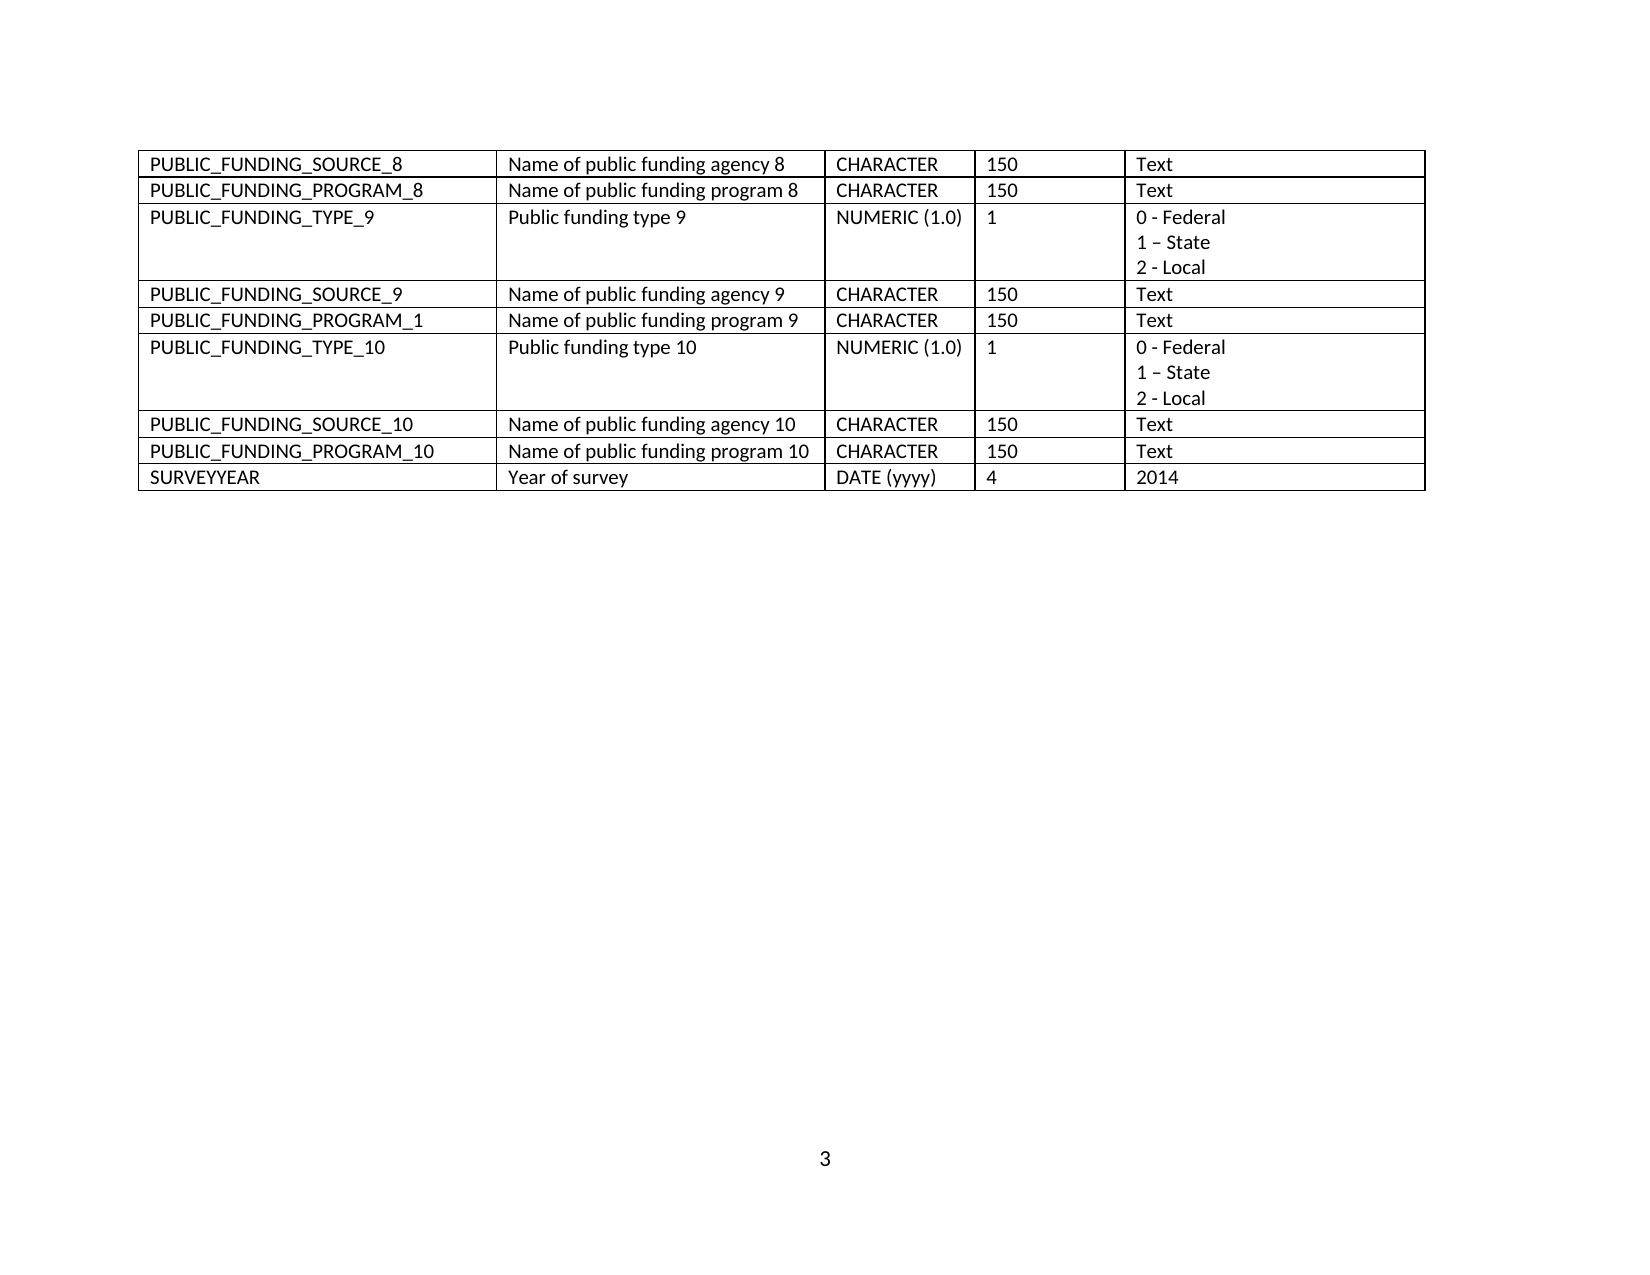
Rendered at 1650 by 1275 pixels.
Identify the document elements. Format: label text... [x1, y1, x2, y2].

table_cell PUBLIC_FUNDING_PROGRAM_8 [139, 178, 496, 203]
table_cell 150 [976, 438, 1124, 463]
table_cell DATE (yyyy) [826, 464, 974, 490]
table_cell 2014 [1126, 464, 1424, 490]
table_cell Text [1126, 308, 1424, 333]
table_cell Text [1126, 151, 1424, 176]
table_cell 1 [976, 204, 1124, 280]
table_cell Text [1126, 438, 1424, 463]
table_cell 0 - Federal 1 – State 2 - Local [1126, 204, 1424, 280]
table_cell 150 [976, 281, 1124, 307]
table_cell Name of public funding agency 8 [497, 151, 824, 176]
table_cell 1 [976, 334, 1124, 410]
table_cell CHARACTER [826, 281, 974, 307]
table_cell Name of public funding program 9 [497, 308, 824, 333]
table_cell PUBLIC_FUNDING_TYPE_9 [139, 204, 496, 280]
table_cell 4 [976, 464, 1124, 490]
table_cell Name of public funding agency 9 [497, 281, 824, 307]
table_cell CHARACTER [826, 308, 974, 333]
table_cell NUMERIC (1.0) [826, 334, 974, 410]
table_cell Text [1126, 411, 1424, 437]
table_cell CHARACTER [826, 151, 974, 176]
table_cell Public funding type 9 [497, 204, 824, 280]
table_cell NUMERIC (1.0) [826, 204, 974, 280]
table_cell PUBLIC_FUNDING_PROGRAM_1 [139, 308, 496, 333]
table_cell Text [1126, 178, 1424, 203]
table_cell 150 [976, 151, 1124, 176]
table_cell PUBLIC_FUNDING_TYPE_10 [139, 334, 496, 410]
table_cell CHARACTER [826, 438, 974, 463]
table_cell Name of public funding program 8 [497, 178, 824, 203]
table_cell PUBLIC_FUNDING_PROGRAM_10 [139, 438, 496, 463]
table_cell 150 [976, 178, 1124, 203]
table_cell PUBLIC_FUNDING_SOURCE_10 [139, 411, 496, 437]
table_cell Year of survey [497, 464, 824, 490]
table_cell CHARACTER [826, 411, 974, 437]
table_cell Name of public funding program 10 [497, 438, 824, 463]
table_cell Public funding type 10 [497, 334, 824, 410]
table_cell SURVEYYEAR [139, 464, 496, 490]
table_cell PUBLIC_FUNDING_SOURCE_9 [139, 281, 496, 307]
table_cell 0 - Federal 1 – State 2 - Local [1126, 334, 1424, 410]
table_cell CHARACTER [826, 178, 974, 203]
table_cell Text [1126, 281, 1424, 307]
table_cell Name of public funding agency 10 [497, 411, 824, 437]
table_cell 150 [976, 308, 1124, 333]
table_cell 150 [976, 411, 1124, 437]
table_cell PUBLIC_FUNDING_SOURCE_8 [139, 151, 496, 176]
